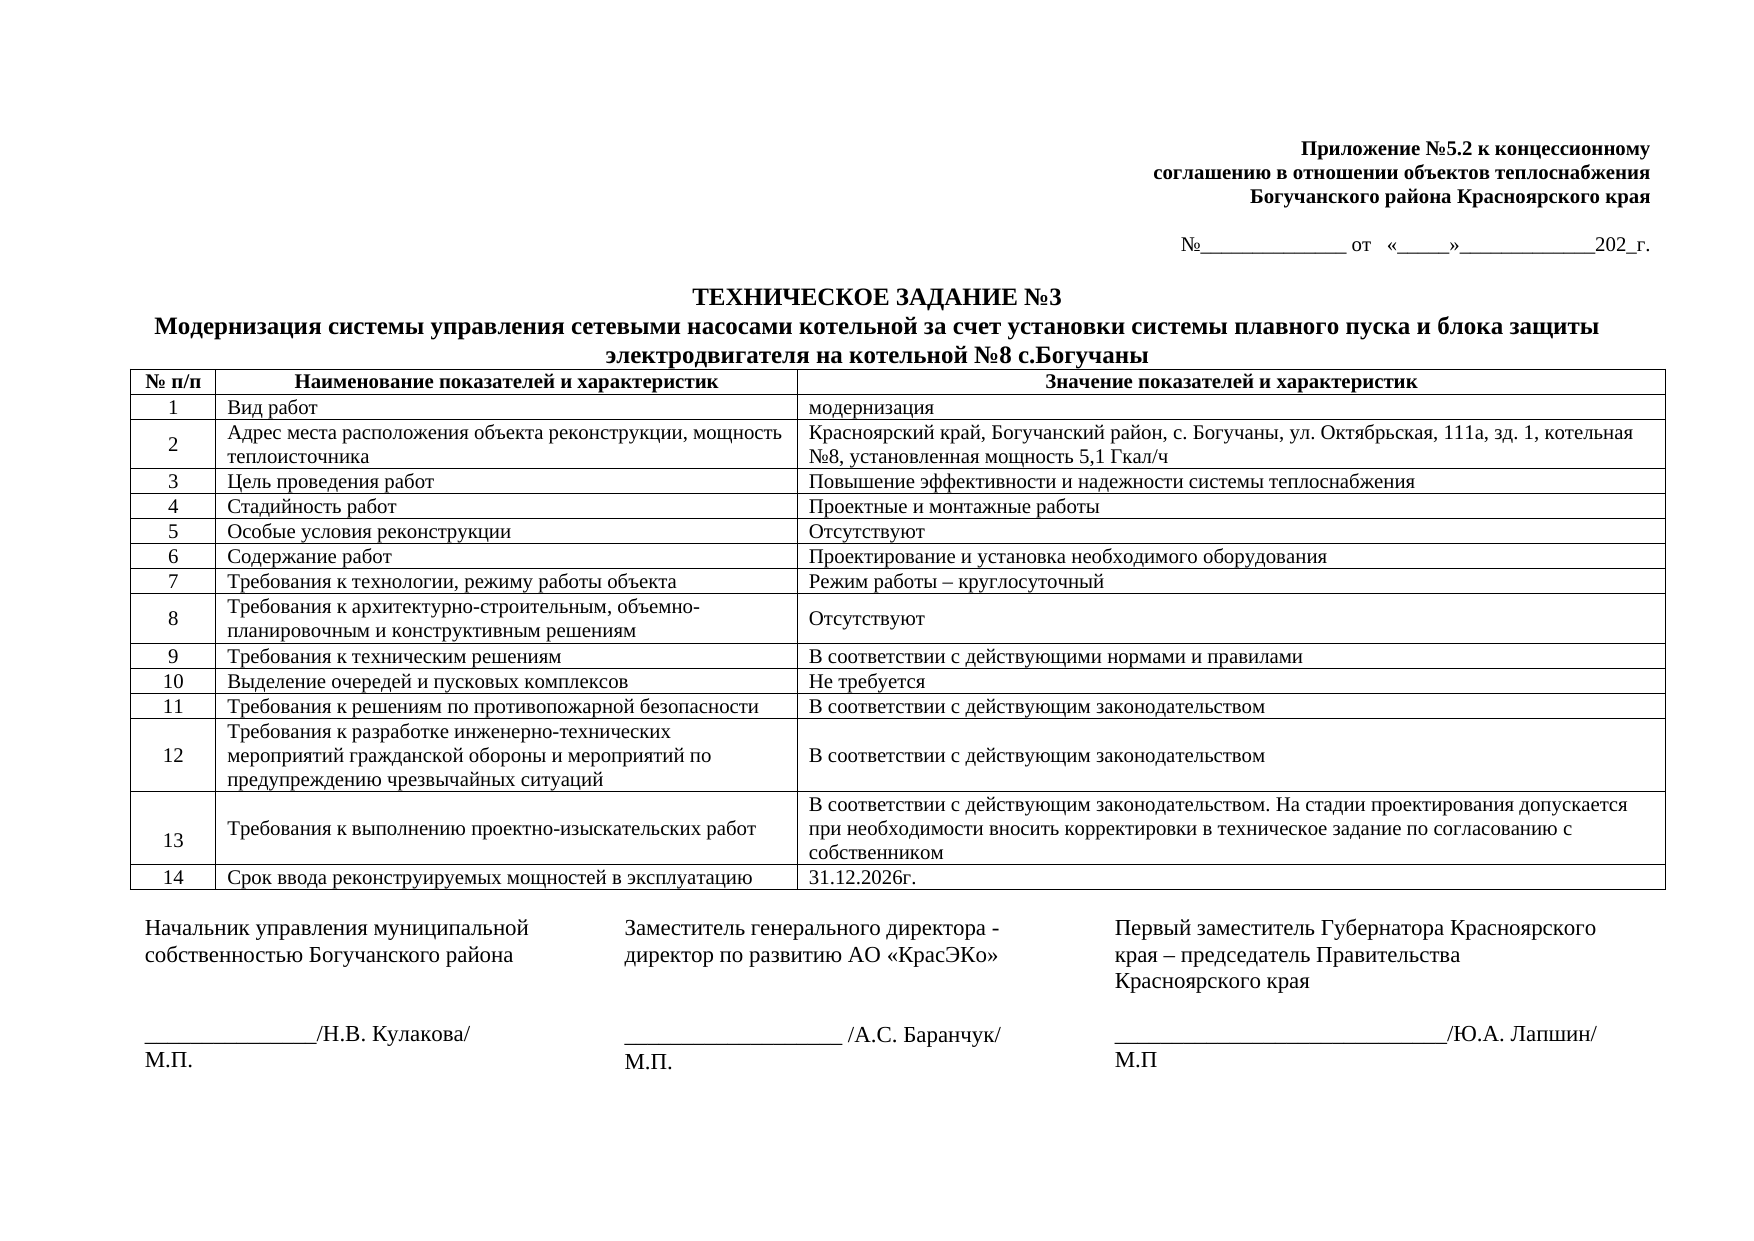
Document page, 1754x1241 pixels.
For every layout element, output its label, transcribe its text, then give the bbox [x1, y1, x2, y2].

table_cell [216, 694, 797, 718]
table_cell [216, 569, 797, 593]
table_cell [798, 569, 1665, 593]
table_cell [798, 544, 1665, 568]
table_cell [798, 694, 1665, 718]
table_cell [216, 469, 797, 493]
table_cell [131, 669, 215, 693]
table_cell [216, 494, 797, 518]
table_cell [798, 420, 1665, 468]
text ТЕХНИЧЕСКОЕ ЗАДАНИЕ №3 [118, 282, 1636, 311]
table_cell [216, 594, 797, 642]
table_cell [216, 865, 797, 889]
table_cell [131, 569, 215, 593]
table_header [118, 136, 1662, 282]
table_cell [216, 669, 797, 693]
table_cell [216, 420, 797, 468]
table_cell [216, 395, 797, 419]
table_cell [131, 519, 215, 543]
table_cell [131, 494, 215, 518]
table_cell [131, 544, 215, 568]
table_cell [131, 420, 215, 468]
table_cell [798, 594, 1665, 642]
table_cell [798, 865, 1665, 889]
text Модернизация системы управления сетевыми насосами котельной за счет установки системы плавного пуска и блока защиты электродвигателя на котельной №8 с.Богучаны [118, 311, 1636, 368]
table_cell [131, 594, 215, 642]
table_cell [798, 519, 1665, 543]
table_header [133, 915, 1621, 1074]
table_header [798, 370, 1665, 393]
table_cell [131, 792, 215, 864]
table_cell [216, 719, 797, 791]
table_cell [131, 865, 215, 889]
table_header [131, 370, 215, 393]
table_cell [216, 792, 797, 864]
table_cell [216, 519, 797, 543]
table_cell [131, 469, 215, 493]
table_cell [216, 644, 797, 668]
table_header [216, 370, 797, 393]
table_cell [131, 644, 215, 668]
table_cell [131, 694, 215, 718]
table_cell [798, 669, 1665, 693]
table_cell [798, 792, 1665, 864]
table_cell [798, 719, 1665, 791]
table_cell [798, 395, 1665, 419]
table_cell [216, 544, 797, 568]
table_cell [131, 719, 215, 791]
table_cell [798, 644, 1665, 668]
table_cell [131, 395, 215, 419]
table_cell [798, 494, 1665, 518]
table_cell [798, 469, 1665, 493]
